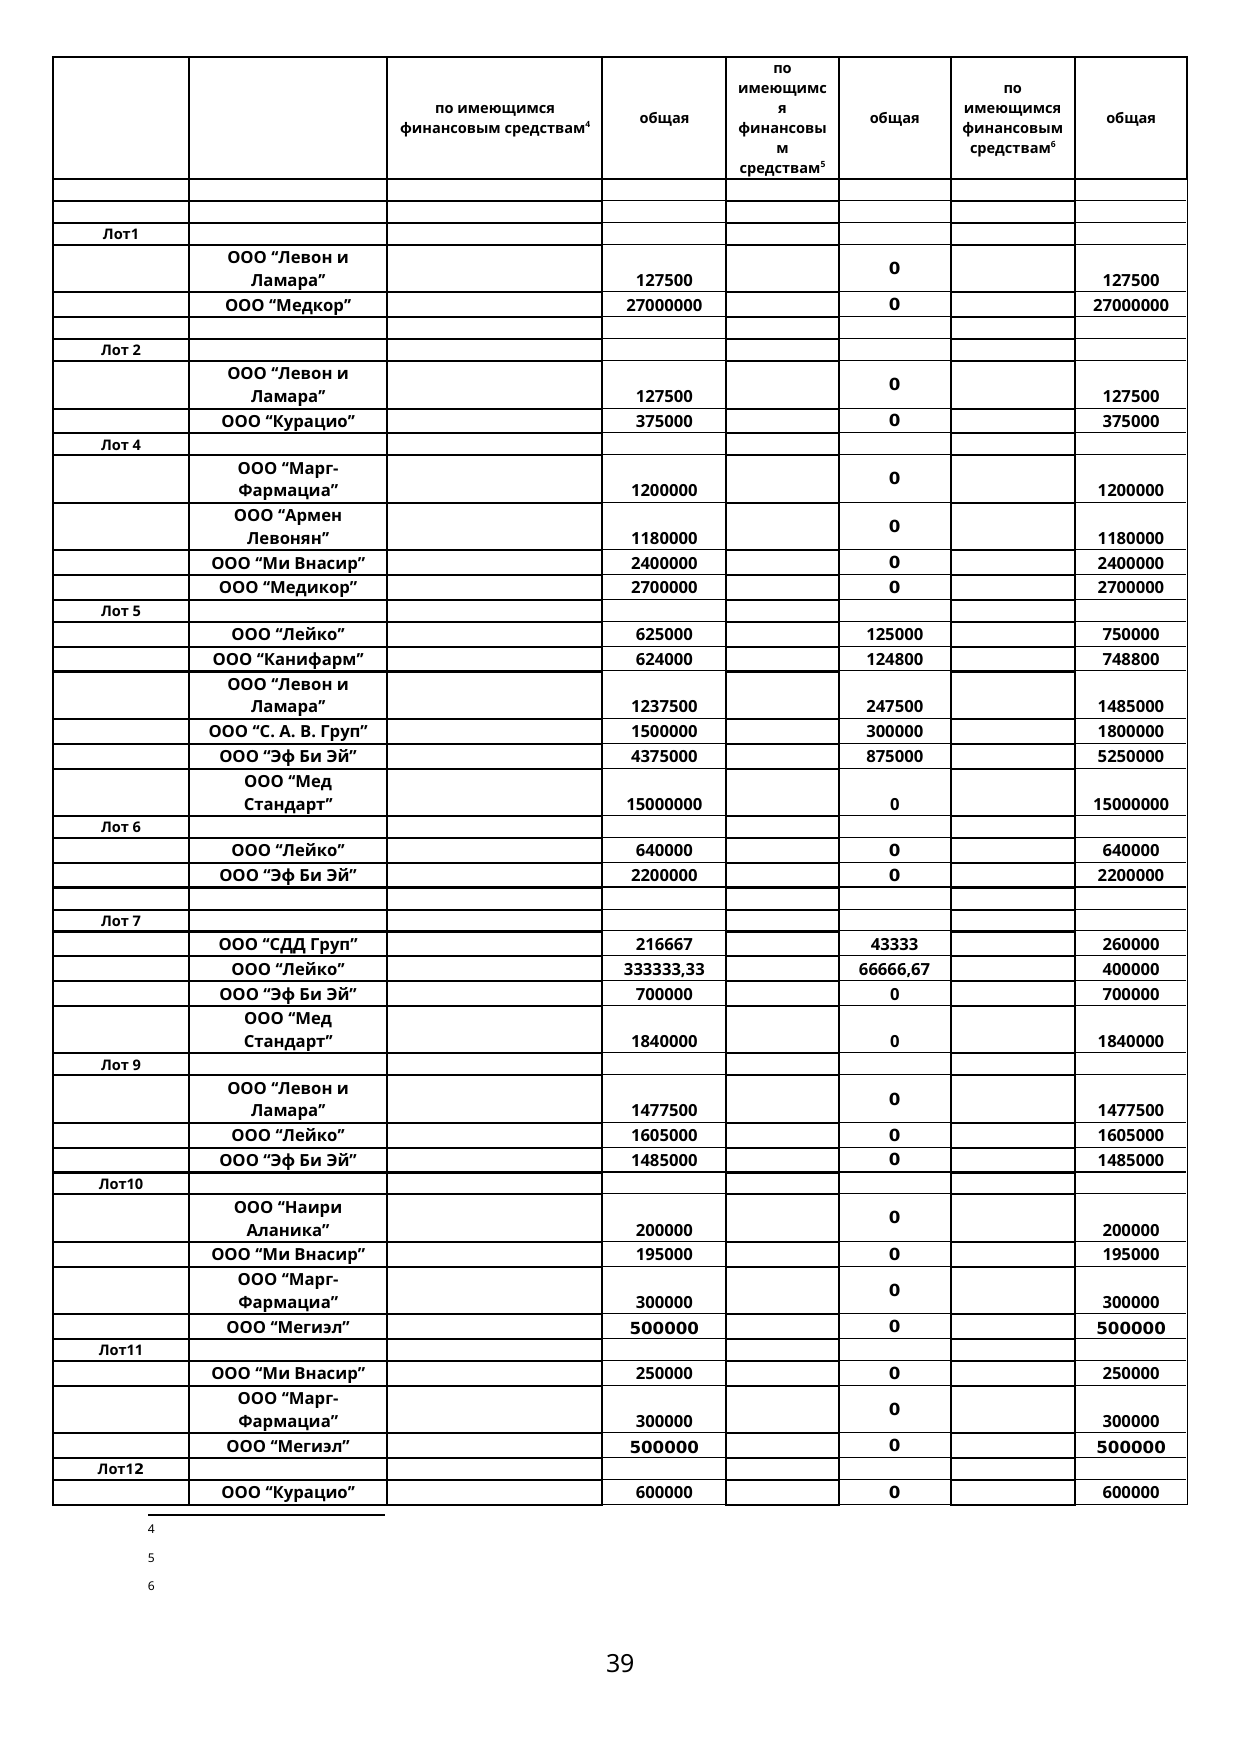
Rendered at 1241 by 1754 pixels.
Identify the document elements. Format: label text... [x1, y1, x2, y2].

table_cell [727, 1149, 838, 1171]
table_cell [388, 1387, 601, 1432]
table_cell 0 [840, 1314, 950, 1338]
table_cell [727, 224, 838, 244]
table_cell [54, 745, 188, 767]
table_cell [727, 202, 838, 222]
table_cell [840, 180, 950, 200]
table_cell 0 [840, 1480, 950, 1504]
table_cell 124800 [840, 647, 950, 670]
table_cell [54, 889, 188, 908]
table_cell [388, 434, 601, 454]
table_cell [727, 180, 838, 200]
table_cell Лот12 [54, 1459, 188, 1479]
table_cell [603, 433, 725, 454]
table_cell ООО ‘‘Ми Внасир’’ [190, 1243, 386, 1266]
table_cell ООО ‘‘Мегиэл’’ [190, 1315, 386, 1338]
table_cell 400000 [1076, 955, 1187, 980]
table_cell [190, 911, 386, 930]
table_cell [388, 1243, 601, 1266]
table_cell [54, 1362, 188, 1385]
table_cell [727, 576, 838, 599]
table_cell [388, 1315, 601, 1338]
table_cell [840, 816, 950, 837]
table_cell 0 [840, 1006, 950, 1052]
table_cell [952, 839, 1074, 862]
table_cell [727, 340, 838, 360]
table_cell [603, 201, 725, 222]
table_cell [727, 982, 838, 1005]
table_cell [388, 551, 601, 574]
table_cell [603, 339, 725, 360]
table_cell 300000 [1076, 1266, 1187, 1313]
table_cell [388, 293, 601, 316]
table_cell [840, 1053, 950, 1074]
table_cell 0 [840, 1267, 950, 1313]
table_cell [727, 1195, 838, 1241]
table_cell [727, 911, 838, 930]
table_cell [54, 982, 188, 1005]
table_cell [952, 340, 1074, 360]
table_cell [54, 1434, 188, 1457]
table_cell ООО ‘‘Курацио’’ [190, 1481, 386, 1504]
table_cell [952, 410, 1074, 432]
table_cell [952, 864, 1074, 886]
table_cell 0 [840, 245, 950, 291]
table_cell 500000 [1076, 1432, 1187, 1457]
table_cell [727, 673, 838, 718]
table_cell [952, 911, 1074, 930]
table_cell [727, 864, 838, 886]
table_cell [54, 957, 188, 980]
table_cell [54, 648, 188, 670]
table_cell ООО ‘‘Левон и Ламара’’ [190, 673, 386, 718]
table_cell 250000 [603, 1361, 725, 1385]
table_cell [54, 180, 188, 200]
table_cell [54, 720, 188, 743]
table_cell [727, 839, 838, 862]
table_cell [54, 551, 188, 574]
table_cell [727, 293, 838, 316]
table_cell [190, 318, 386, 338]
table_cell 300000 [603, 1386, 725, 1432]
table_cell [54, 1007, 188, 1052]
table_cell [952, 318, 1074, 338]
table_cell 0 [840, 1433, 950, 1457]
table_cell Лот 6 [54, 817, 188, 837]
table_cell 195000 [603, 1242, 725, 1266]
table_cell [952, 246, 1074, 291]
table_cell [388, 1149, 601, 1171]
table_cell [388, 410, 601, 432]
table_cell 625000 [603, 622, 725, 646]
table_cell 750000 [1076, 621, 1187, 646]
table_cell [727, 770, 838, 815]
table_cell [727, 456, 838, 502]
table_cell [952, 224, 1074, 244]
table_cell 127500 [1076, 360, 1187, 407]
table_cell [603, 1458, 725, 1479]
table_cell [388, 1174, 601, 1193]
table_cell 500000 [603, 1314, 725, 1338]
table_cell [388, 246, 601, 291]
table_cell [54, 576, 188, 599]
table_cell [388, 1195, 601, 1241]
table_cell 2400000 [603, 550, 725, 574]
table_cell ООО ‘‘Курацио’’ [190, 410, 386, 432]
table_cell [54, 1195, 188, 1241]
table_cell [603, 888, 725, 908]
table_cell [727, 1434, 838, 1457]
table_cell ООО ‘‘Наири Аланика’’ [190, 1195, 386, 1241]
table_cell 1200000 [1076, 454, 1187, 502]
table_cell 640000 [1076, 837, 1187, 862]
table_cell Лот 9 [54, 1054, 188, 1074]
table_cell [840, 433, 950, 454]
table_cell [54, 318, 188, 338]
table_cell 15000000 [603, 769, 725, 815]
table_cell [727, 504, 838, 549]
table_cell [952, 817, 1074, 837]
table_cell [840, 910, 950, 930]
table_cell 600000 [603, 1480, 725, 1504]
table_cell [388, 1459, 601, 1479]
table_cell общая [603, 58, 725, 178]
table_cell [727, 1268, 838, 1313]
table_cell 2200000 [603, 863, 725, 886]
table_cell [727, 410, 838, 432]
table_cell 0 [840, 1386, 950, 1432]
table_cell [388, 180, 601, 200]
table_cell 1800000 [1076, 718, 1187, 743]
table_cell [727, 1243, 838, 1266]
table_cell [54, 1076, 188, 1122]
table_cell 127500 [603, 245, 725, 291]
table_cell ООО ‘‘Марг-Фармациа’’ [190, 1387, 386, 1432]
table_cell [952, 1124, 1074, 1147]
table_cell [840, 1339, 950, 1360]
table_cell Лот10 [54, 1174, 188, 1193]
table_cell [388, 982, 601, 1005]
table_cell [603, 1339, 725, 1360]
table_cell 0 [840, 1123, 950, 1147]
table_cell 200000 [603, 1194, 725, 1241]
table_cell [388, 911, 601, 930]
table_cell [54, 202, 188, 222]
table_cell 2700000 [603, 575, 725, 599]
table_cell [190, 340, 386, 360]
table_cell 1840000 [603, 1006, 725, 1052]
table_cell [603, 1173, 725, 1193]
table_cell 1180000 [603, 503, 725, 549]
table_cell [1076, 200, 1187, 222]
table_cell 0 [840, 361, 950, 407]
table_cell 500000 [1076, 1313, 1187, 1338]
table_cell 66666,67 [840, 956, 950, 980]
table_cell 43333 [840, 931, 950, 955]
table_cell 216667 [603, 931, 725, 955]
table_cell [952, 745, 1074, 767]
table_cell ООО ‘‘С. А. В. Груп’’ [190, 720, 386, 743]
table_cell 127500 [1076, 244, 1187, 291]
table_cell 0 [840, 769, 950, 815]
table_cell [727, 957, 838, 980]
table_cell [952, 1268, 1074, 1313]
table_cell [388, 1362, 601, 1385]
table_cell 300000 [603, 1267, 725, 1313]
table_cell Лот 5 [54, 601, 188, 621]
table_cell [388, 1076, 601, 1122]
table_cell 0 [840, 1075, 950, 1122]
table_cell [388, 224, 601, 244]
table_cell [54, 1315, 188, 1338]
table_cell 1605000 [1076, 1122, 1187, 1147]
table_cell [54, 1268, 188, 1313]
table_cell [190, 1459, 386, 1479]
table_cell 2200000 [1076, 862, 1187, 886]
table_cell ООО ‘‘Лейко’’ [190, 1124, 386, 1147]
table_cell [54, 1243, 188, 1266]
table_cell 748800 [1076, 646, 1187, 670]
table_cell [727, 1481, 838, 1504]
table_cell [1076, 1171, 1187, 1193]
table_cell 0 [840, 838, 950, 862]
table_cell 0 [840, 1148, 950, 1171]
table_cell Лот 7 [54, 911, 188, 930]
table_cell [388, 720, 601, 743]
table_cell ООО ‘‘Лейко’’ [190, 839, 386, 862]
table_cell [388, 770, 601, 815]
table_cell [952, 576, 1074, 599]
table_cell [388, 745, 601, 767]
table_cell [727, 318, 838, 338]
table_cell [952, 648, 1074, 670]
table_cell ООО ‘‘Левон и Ламара’’ [190, 246, 386, 291]
table_cell 27000000 [603, 292, 725, 316]
table_cell 640000 [603, 838, 725, 862]
table_cell [54, 770, 188, 815]
table_cell 4375000 [603, 744, 725, 767]
table_cell [388, 957, 601, 980]
table_cell [952, 933, 1074, 955]
table_cell 1477500 [1076, 1074, 1187, 1122]
table_cell [54, 864, 188, 886]
table_cell [54, 246, 188, 291]
table_cell ООО ‘‘Медкор’’ [190, 293, 386, 316]
table_cell [388, 601, 601, 621]
table_cell 0 [840, 409, 950, 432]
table_cell [1076, 180, 1187, 200]
table_cell [952, 601, 1074, 621]
table_cell 0 [840, 550, 950, 574]
table_cell [54, 1149, 188, 1171]
table_cell [727, 1387, 838, 1432]
table_cell [952, 551, 1074, 574]
table_cell [388, 1434, 601, 1457]
table_cell [727, 551, 838, 574]
table_cell 1485000 [1076, 1147, 1187, 1171]
table_cell 0 [840, 981, 950, 1005]
table_cell 0 [840, 863, 950, 886]
table_cell [1076, 222, 1187, 244]
table_cell [603, 317, 725, 338]
table_cell [952, 456, 1074, 502]
table_cell 375000 [603, 409, 725, 432]
table_cell [840, 317, 950, 338]
table_cell [952, 1387, 1074, 1432]
table_cell [603, 600, 725, 621]
table_cell [952, 1434, 1074, 1457]
table_cell [54, 1481, 188, 1504]
table_cell ООО ‘‘Ми Внасир’’ [190, 551, 386, 574]
table_cell [54, 456, 188, 502]
table_cell [952, 1149, 1074, 1171]
table_cell 0 [840, 575, 950, 599]
table_cell ООО ‘‘Медикор’’ [190, 576, 386, 599]
table_cell Лот11 [54, 1340, 188, 1360]
table_cell ООО ‘‘Лейко’’ [190, 957, 386, 980]
table_cell 600000 [1076, 1479, 1187, 1504]
table_cell [840, 888, 950, 908]
table_cell 624000 [603, 647, 725, 670]
table_cell [388, 839, 601, 862]
table_cell [388, 648, 601, 670]
table_cell [388, 817, 601, 837]
table_cell ООО ‘‘Лейко’’ [190, 623, 386, 646]
table_cell [840, 339, 950, 360]
table_cell 500000 [603, 1433, 725, 1457]
table_cell ООО ‘‘Ми Внасир’’ [190, 1362, 386, 1385]
table_cell [190, 434, 386, 454]
table_cell [388, 889, 601, 908]
table_cell [952, 1195, 1074, 1241]
table_cell [840, 600, 950, 621]
table_cell [952, 982, 1074, 1005]
table_cell [388, 864, 601, 886]
table_cell ООО ‘‘СДД Груп’’ [190, 933, 386, 955]
table_cell общая [1076, 58, 1186, 178]
table_cell [952, 293, 1074, 316]
table_cell 0 [840, 1242, 950, 1266]
table_cell [1076, 815, 1187, 837]
table_cell общая [840, 58, 950, 178]
table_cell [727, 933, 838, 955]
table_cell [727, 1076, 838, 1122]
table_cell [603, 816, 725, 837]
table_cell ООО ‘‘Левон и Ламара’’ [190, 362, 386, 407]
table_cell [727, 1340, 838, 1360]
table_cell [952, 1315, 1074, 1338]
table_cell [840, 1458, 950, 1479]
table_cell [727, 623, 838, 646]
table_cell 1485000 [603, 1148, 725, 1171]
table_cell 333333,33 [603, 956, 725, 980]
table_cell [727, 434, 838, 454]
table_cell ООО ‘‘Мед Стандарт’’ [190, 770, 386, 815]
table_cell [54, 933, 188, 955]
table_cell 375000 [1076, 408, 1187, 432]
table_cell ООО ‘‘Мегиэл’’ [190, 1434, 386, 1457]
table_cell [1076, 432, 1187, 454]
table_cell [388, 1268, 601, 1313]
table_cell [952, 957, 1074, 980]
table_cell Лот 4 [54, 434, 188, 454]
table_cell 127500 [603, 361, 725, 407]
table_cell 0 [840, 503, 950, 549]
table_cell Лот 2 [54, 340, 188, 360]
table_cell [190, 224, 386, 244]
table_cell [1076, 1052, 1187, 1074]
table_cell [190, 601, 386, 621]
table_cell [727, 1054, 838, 1074]
table_cell ООО ‘‘Левон и Ламара’’ [190, 1076, 386, 1122]
table_cell [952, 1340, 1074, 1360]
table_cell [54, 293, 188, 316]
table_cell [388, 362, 601, 407]
table_cell 1485000 [1076, 670, 1187, 718]
table_cell [190, 889, 386, 908]
table_cell [190, 1054, 386, 1074]
table_cell [1076, 909, 1187, 930]
table_cell [388, 576, 601, 599]
table_cell [952, 1459, 1074, 1479]
table_cell [840, 201, 950, 222]
table_cell 1200000 [603, 455, 725, 502]
table_cell [1076, 316, 1187, 338]
table_cell 250000 [1076, 1360, 1187, 1385]
table_cell [388, 933, 601, 955]
table_cell [388, 1340, 601, 1360]
table_cell 1237500 [603, 671, 725, 718]
table_cell [727, 362, 838, 407]
table_cell [727, 246, 838, 291]
table_cell [952, 434, 1074, 454]
table_cell ООО ‘‘Мед Стандарт’’ [190, 1007, 386, 1052]
table_cell [1076, 1338, 1187, 1360]
table_cell 1180000 [1076, 502, 1187, 549]
table_cell 15000000 [1076, 768, 1187, 815]
table_cell [952, 623, 1074, 646]
table_cell [388, 673, 601, 718]
table_cell [1076, 886, 1187, 908]
table_cell 0 [840, 1194, 950, 1241]
table_cell [727, 720, 838, 743]
table_cell [54, 623, 188, 646]
table_cell 2400000 [1076, 549, 1187, 574]
table_cell [952, 720, 1074, 743]
table_cell по имеющимся финансовым средствам [388, 58, 601, 178]
table_cell [727, 889, 838, 908]
table_cell 300000 [840, 719, 950, 743]
table_cell [727, 648, 838, 670]
table_cell [603, 1053, 725, 1074]
table_cell ООО ‘‘Марг-Фармациа’’ [190, 1268, 386, 1313]
table_cell [952, 1481, 1074, 1504]
table_cell 1500000 [603, 719, 725, 743]
table_cell 700000 [1076, 980, 1187, 1005]
table_cell [54, 839, 188, 862]
table_cell [54, 1387, 188, 1432]
table_cell [190, 817, 386, 837]
table_cell [603, 910, 725, 930]
table_cell 5250000 [1076, 743, 1187, 767]
table_cell [952, 1054, 1074, 1074]
table_cell [727, 1459, 838, 1479]
table_cell [952, 504, 1074, 549]
table_cell ООО ‘‘Канифарм’’ [190, 648, 386, 670]
table_cell 260000 [1076, 930, 1187, 955]
table_cell [388, 623, 601, 646]
table_cell [388, 504, 601, 549]
table_cell [1076, 338, 1187, 360]
table_cell 200000 [1076, 1193, 1187, 1241]
table_cell [388, 1007, 601, 1052]
table_cell 1605000 [603, 1123, 725, 1147]
table_cell 27000000 [1076, 291, 1187, 316]
table_cell [727, 817, 838, 837]
table_cell [388, 340, 601, 360]
table_cell [54, 362, 188, 407]
table_cell [952, 673, 1074, 718]
table_cell [952, 1243, 1074, 1266]
table_cell 700000 [603, 981, 725, 1005]
table_cell [952, 362, 1074, 407]
table_cell [727, 1362, 838, 1385]
table_cell [54, 673, 188, 718]
table_cell 1477500 [603, 1075, 725, 1122]
table_cell [952, 770, 1074, 815]
table_cell ООО ‘‘Эф Би Эй’’ [190, 1149, 386, 1171]
table_cell [727, 1007, 838, 1052]
table_cell [840, 223, 950, 244]
table_cell [388, 1481, 601, 1504]
table_cell [1076, 599, 1187, 621]
table_cell 247500 [840, 671, 950, 718]
table_cell [727, 601, 838, 621]
table_cell [388, 456, 601, 502]
table_cell [952, 202, 1074, 222]
table_cell [603, 180, 725, 200]
table_cell Лот1 [54, 224, 188, 244]
table_cell ООО ‘‘Эф Би Эй’’ [190, 864, 386, 886]
table_cell [727, 1124, 838, 1147]
table_cell [54, 504, 188, 549]
table_cell [952, 889, 1074, 908]
table_cell 195000 [1076, 1241, 1187, 1266]
table_cell по имеющимся финансовым средствам [727, 58, 838, 178]
table_cell [840, 1173, 950, 1193]
table_cell [190, 1174, 386, 1193]
table_cell [952, 1362, 1074, 1385]
table_cell ООО ‘‘Эф Би Эй’’ [190, 745, 386, 767]
table_cell [952, 1007, 1074, 1052]
table_cell [952, 1076, 1074, 1122]
table_cell [952, 180, 1074, 200]
table_cell ООО ‘‘Марг-Фармациа’’ [190, 456, 386, 502]
table_cell [190, 202, 386, 222]
table_cell ООО ‘‘Эф Би Эй’’ [190, 982, 386, 1005]
table_cell [388, 1054, 601, 1074]
table_cell [388, 1124, 601, 1147]
table_cell [388, 318, 601, 338]
table_cell 0 [840, 1361, 950, 1385]
table_cell 1840000 [1076, 1005, 1187, 1052]
table_cell [190, 1340, 386, 1360]
table_cell по имеющимся финансовым средствам [952, 58, 1074, 178]
table_cell [54, 410, 188, 432]
table_cell [54, 1124, 188, 1147]
table_cell 0 [840, 292, 950, 316]
table_cell [190, 180, 386, 200]
table_cell 0 [840, 455, 950, 502]
table_cell [727, 1315, 838, 1338]
table_cell [727, 745, 838, 767]
table_cell 2700000 [1076, 574, 1187, 599]
table_cell [603, 223, 725, 244]
table_cell ООО ‘‘Армен Левонян’’ [190, 504, 386, 549]
table_cell [727, 1174, 838, 1193]
table_cell 875000 [840, 744, 950, 767]
table_cell 300000 [1076, 1385, 1187, 1432]
table_cell 125000 [840, 622, 950, 646]
table_cell [952, 1174, 1074, 1193]
table_cell [1076, 1457, 1187, 1479]
table_cell [388, 202, 601, 222]
